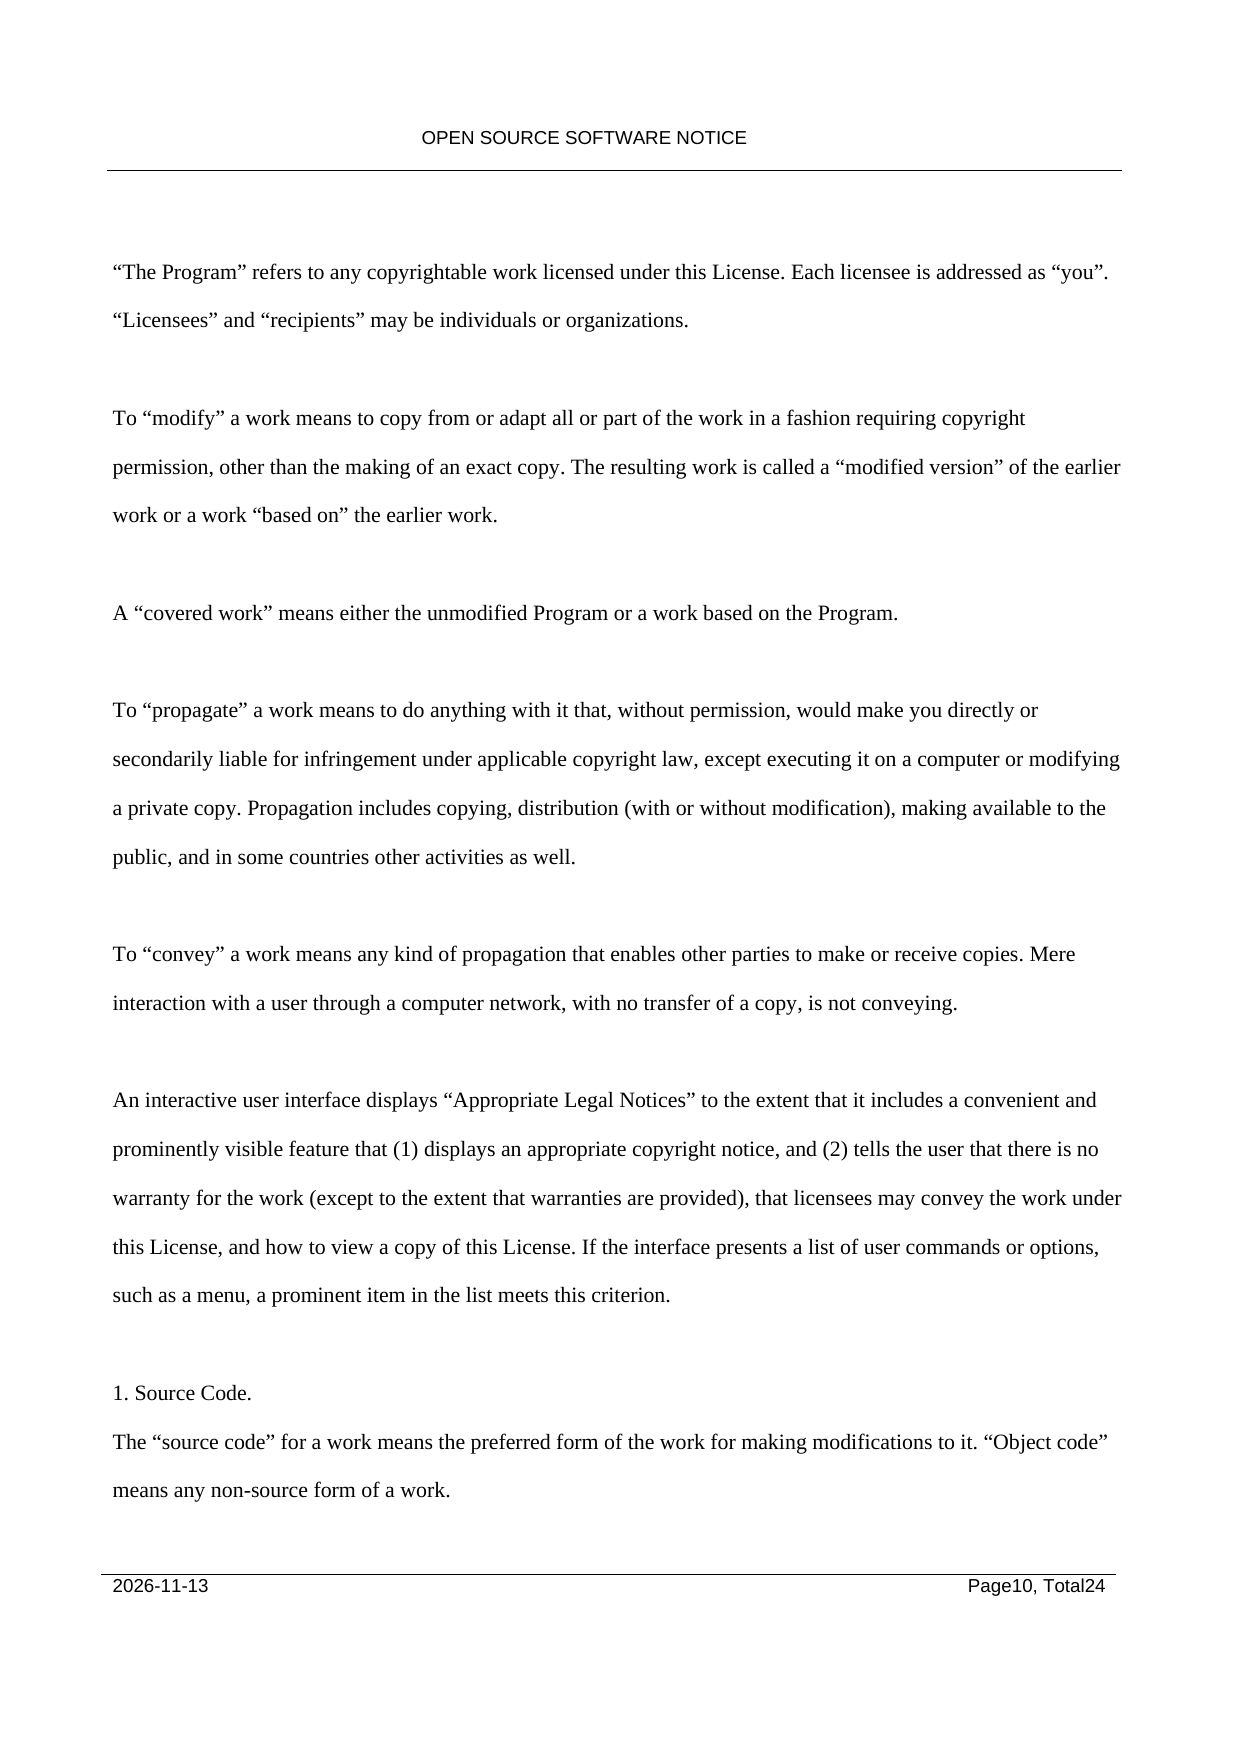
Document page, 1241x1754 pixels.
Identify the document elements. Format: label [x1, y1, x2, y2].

text [112, 206, 1128, 1506]
